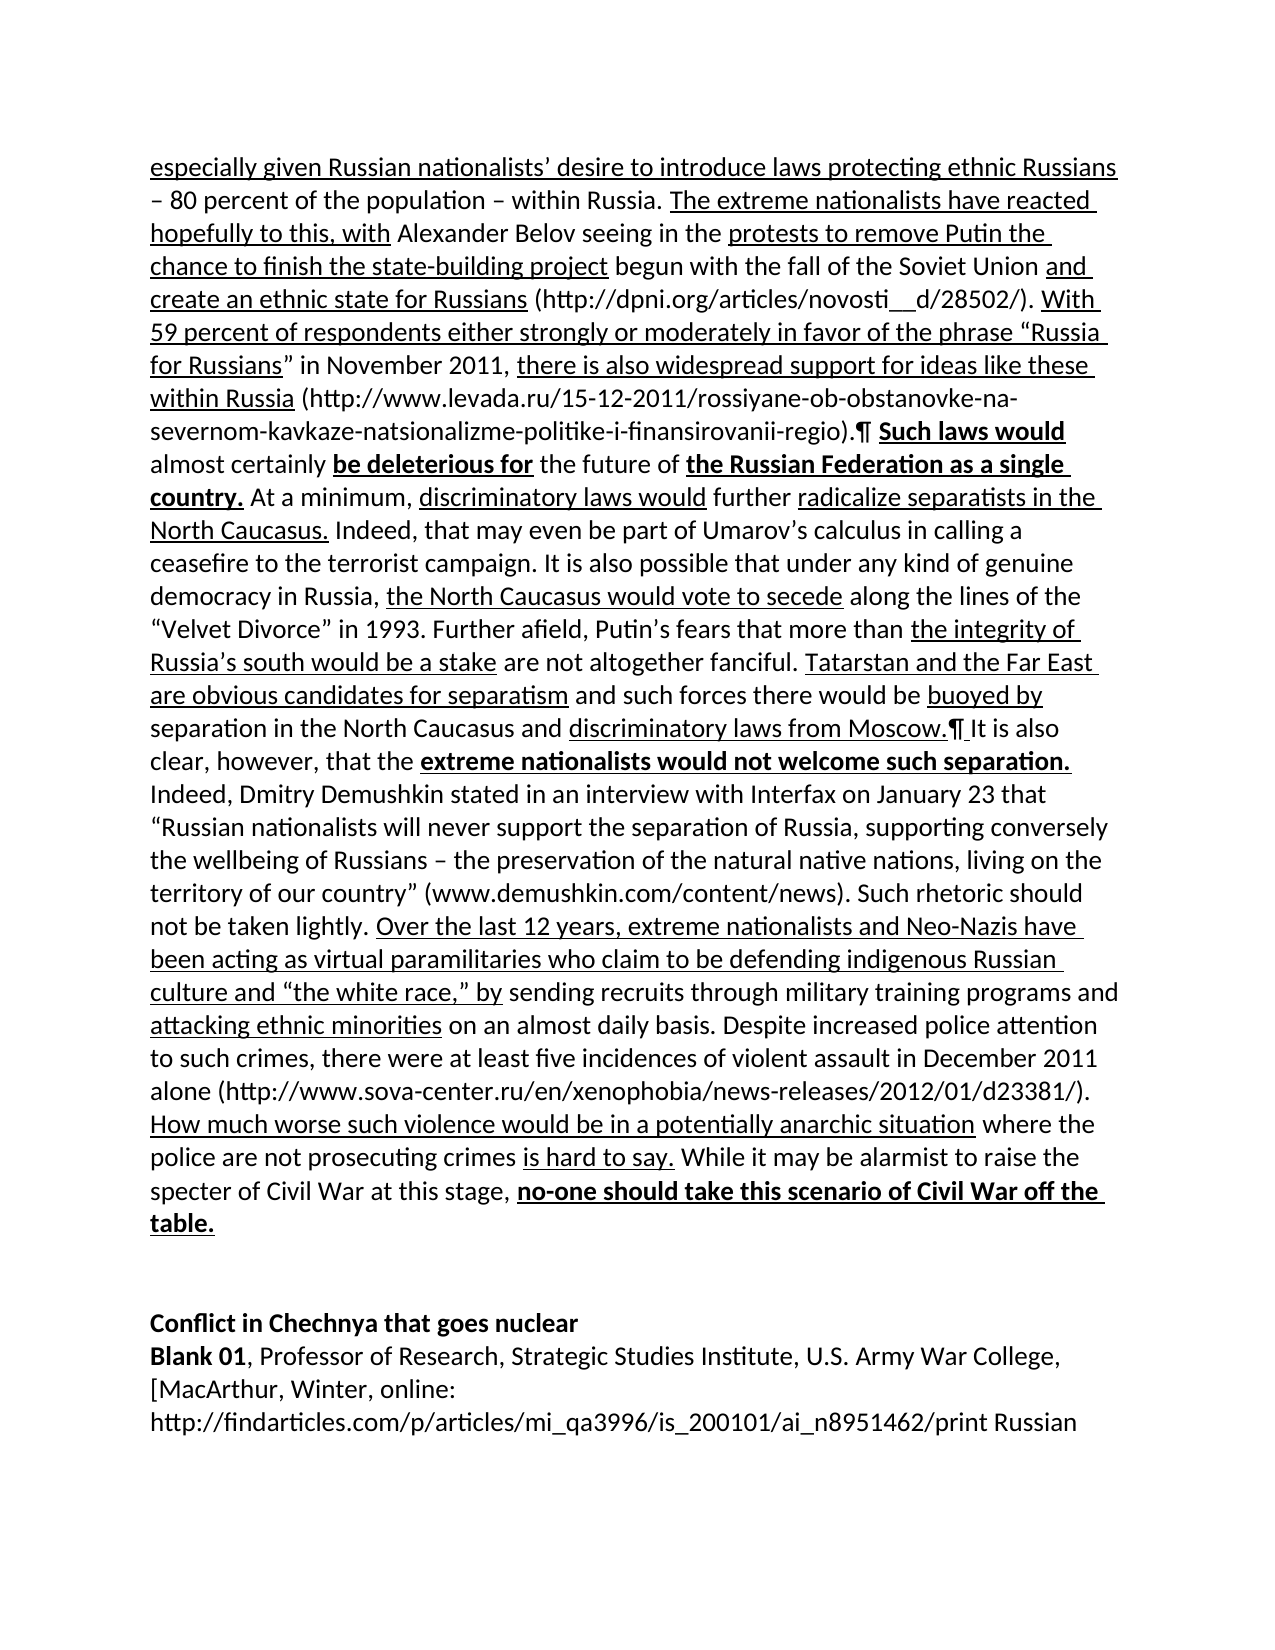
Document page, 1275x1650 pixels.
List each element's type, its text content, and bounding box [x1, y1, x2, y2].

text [150, 1339, 1125, 1438]
text Conflict in Chechnya that goes nuclear [150, 1306, 1125, 1339]
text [150, 150, 1125, 1240]
